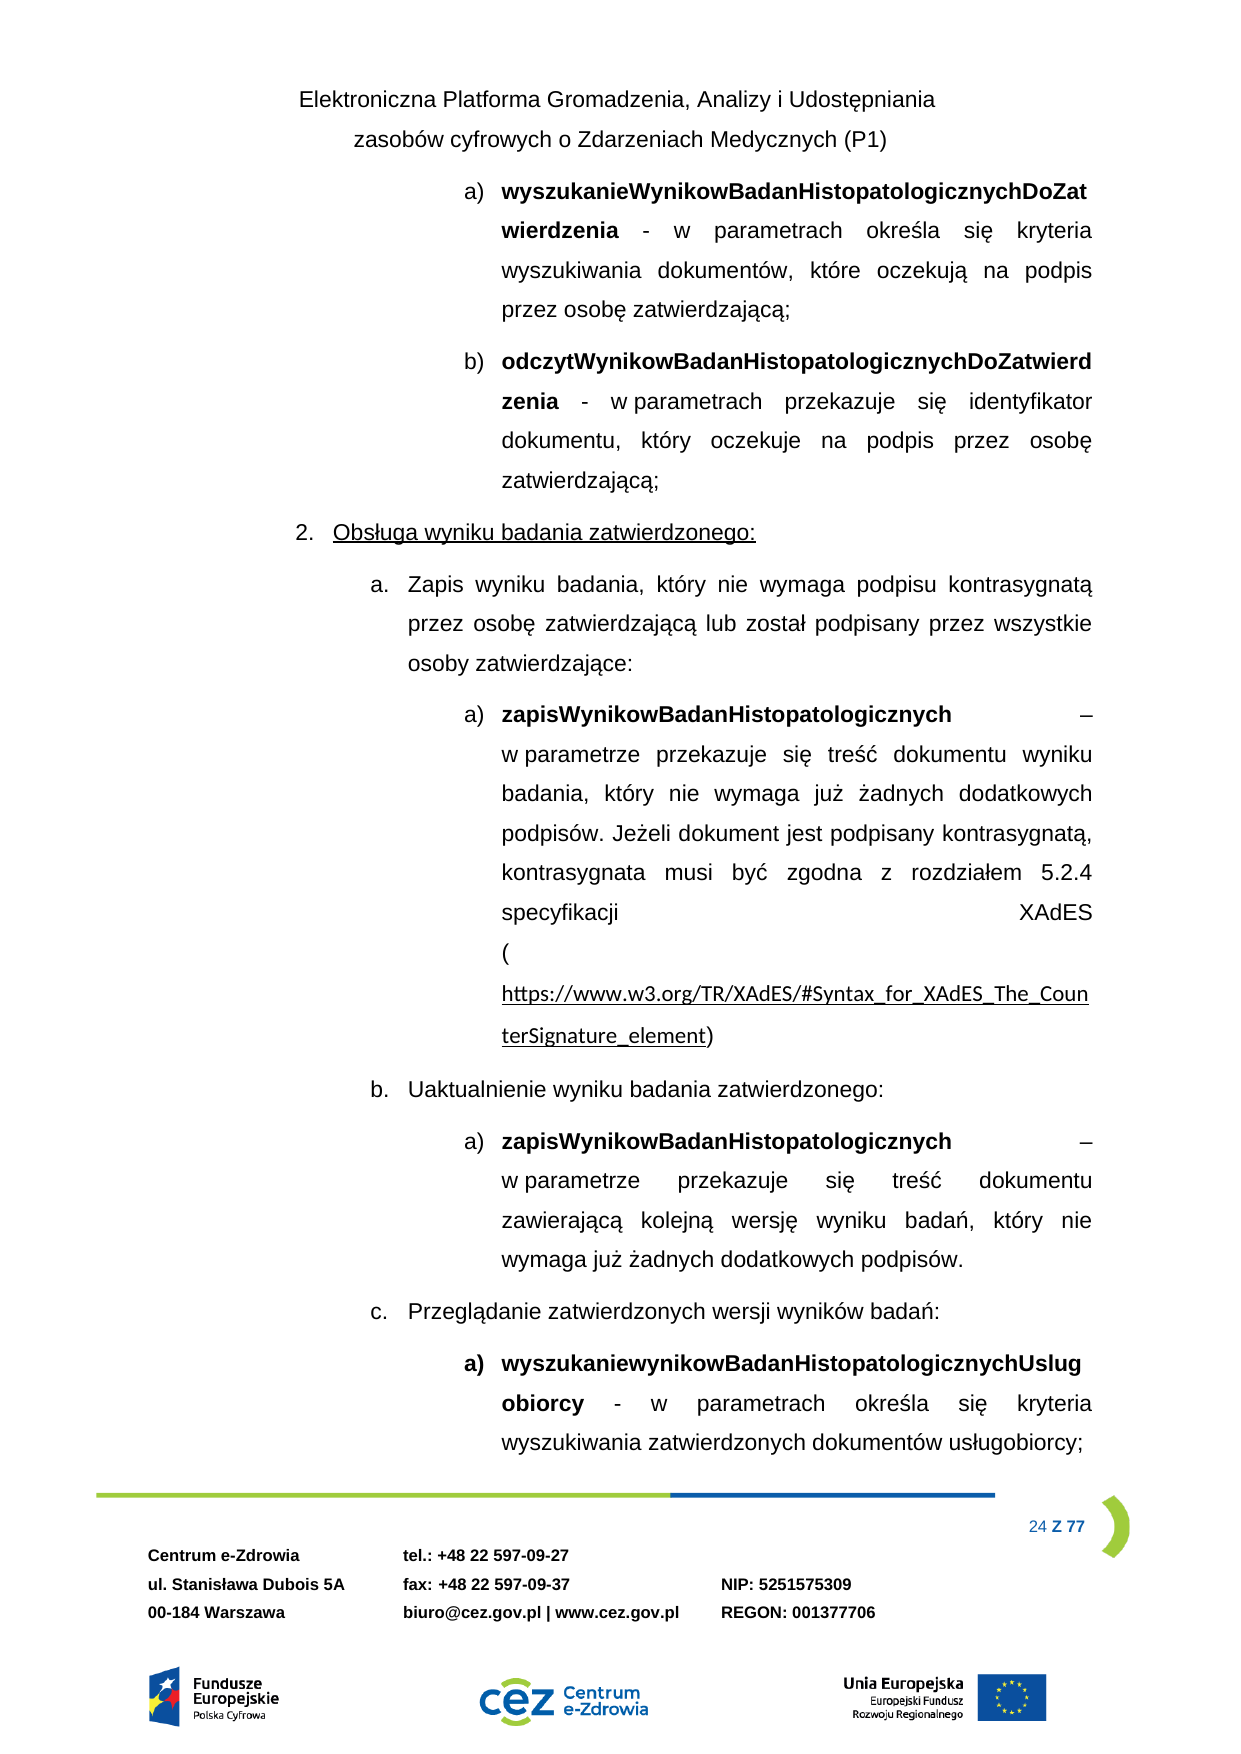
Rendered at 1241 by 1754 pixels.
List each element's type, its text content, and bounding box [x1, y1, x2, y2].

picture [142, 1663, 285, 1729]
list Obsługa wyniku badania zatwierdzonego: [295, 518, 1093, 545]
list Uaktualnienie wyniku badania zatwierdzonego: [370, 1076, 1093, 1102]
list wyszukanieWynikowBadanHistopatologicznychDoZatwierdzenia - w parametrach określa się kryteria wyszukiwania dokumentów, które oczekują na podpis przez osobę zatwierdzającą; [464, 178, 1093, 322]
list odczytWynikowBadanHistopatologicznychDoZatwierdzenia - w parametrach przekazuje się identyfikator dokumentu, który oczekuje na podpis przez osobę zatwierdzającą; [464, 348, 1093, 493]
picture [477, 1678, 649, 1726]
list wyszukaniewynikowBadanHistopatologicznychUslugobiorcy - w parametrach określa się kryteria wyszukiwania zatwierdzonych dokumentów usługobiorcy; [464, 1350, 1093, 1456]
list Zapis wyniku badania, który nie wymaga podpisu kontrasygnatą przez osobę zatwierdzającą lub został podpisany przez wszystkie osoby zatwierdzające: [370, 571, 1093, 676]
list zapisWynikowBadanHistopatologicznych – w parametrze przekazuje się treść dokumentu wyniku badania, który nie wymaga już żadnych dodatkowych podpisów. Jeżeli dokument jest podpisany kontrasygnatą, kontrasygnata musi być zgodna z rozdziałem 5.2.4 specyfikacji XAdES (https://www.w3.org/TR/XAdES/#Syntax_for_XAdES_The_CounterSignature_element) [464, 701, 1093, 1049]
picture [835, 1672, 1055, 1722]
list Przeglądanie zatwierdzonych wersji wyników badań: [370, 1298, 1093, 1325]
picture [1101, 1495, 1130, 1558]
list zapisWynikowBadanHistopatologicznych – w parametrze przekazuje się treść dokumentu zawierającą kolejną wersję wyniku badań, który nie wymaga już żadnych dodatkowych podpisów. [464, 1128, 1093, 1273]
